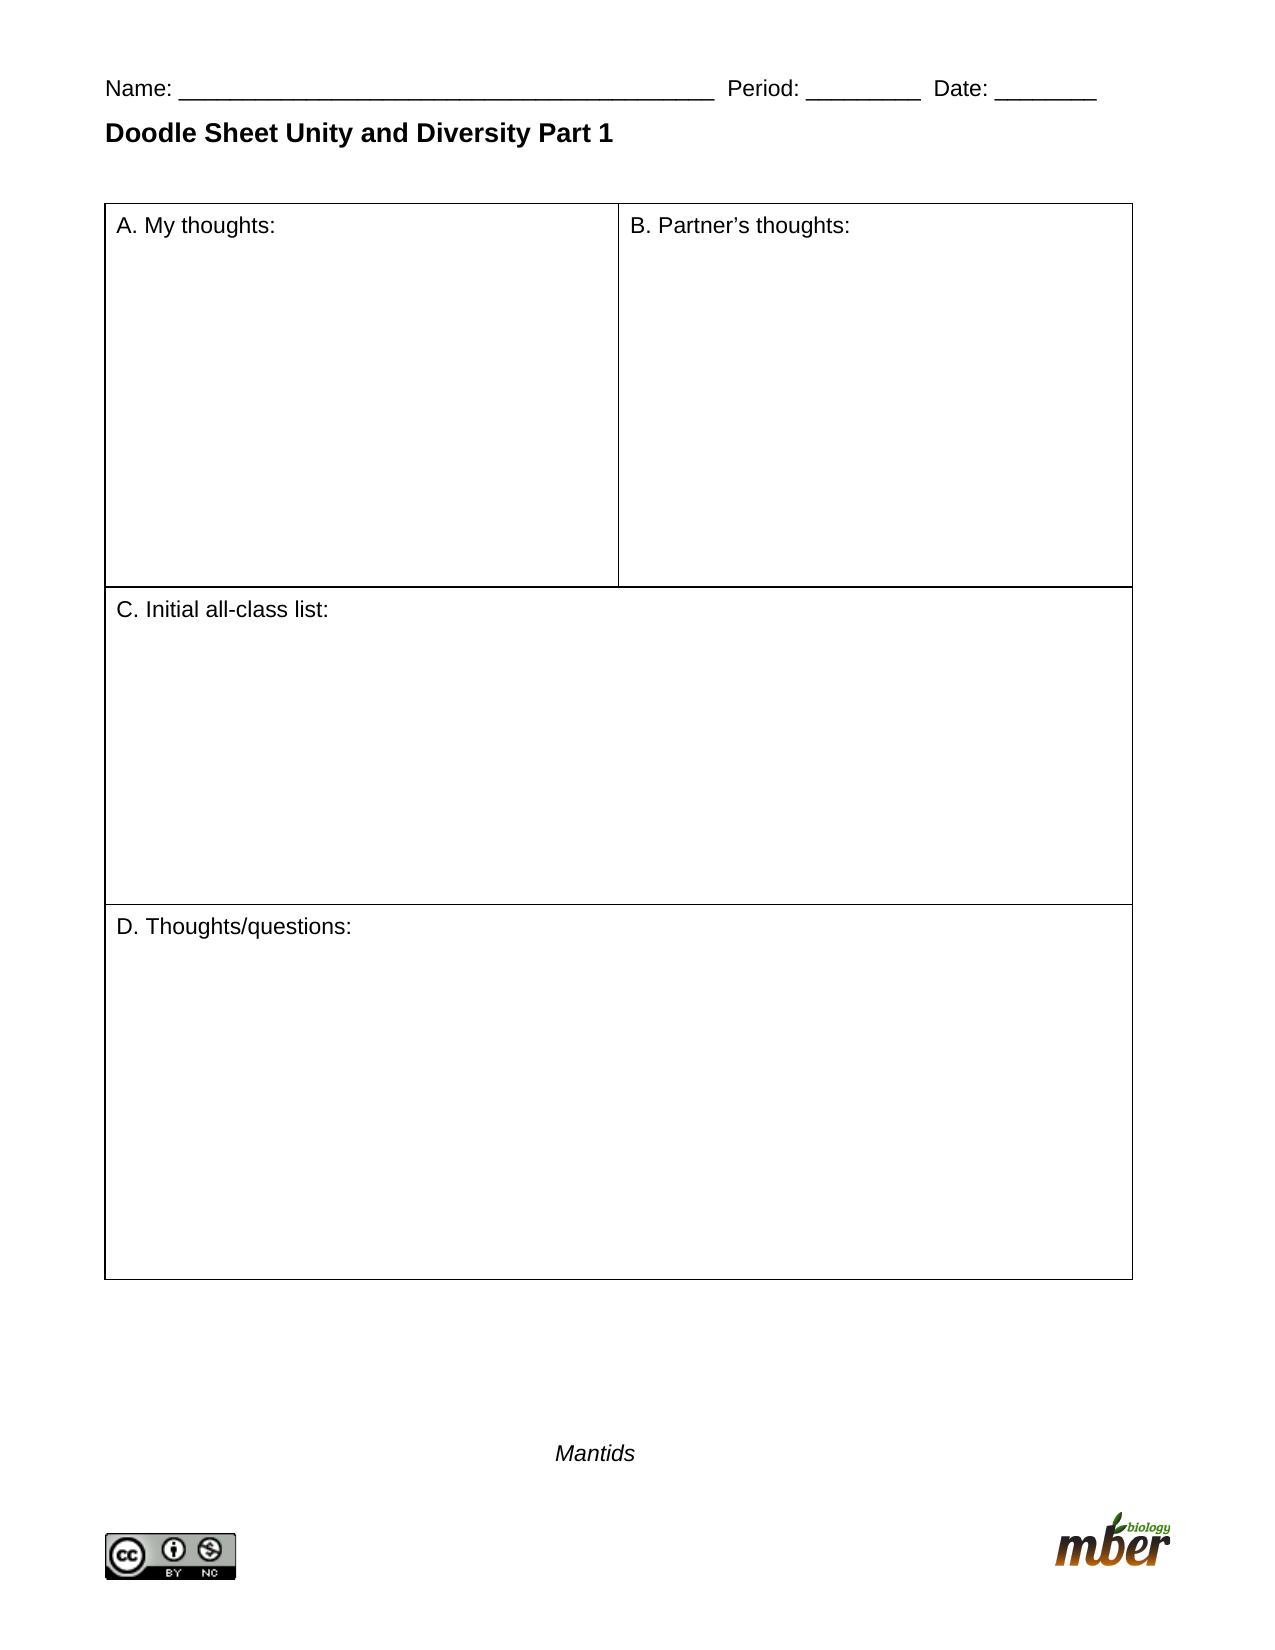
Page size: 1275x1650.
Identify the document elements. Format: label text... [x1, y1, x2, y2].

picture [105, 1533, 237, 1580]
table_header B. Partner’s thoughts: [619, 204, 1132, 586]
table_cell C. Initial all-class list: [106, 588, 1132, 903]
text Mantids [105, 1440, 1170, 1467]
picture [1055, 1512, 1171, 1566]
table_header A. My thoughts: [106, 204, 618, 586]
table_cell D. Thoughts/questions: [106, 905, 1132, 1279]
text Doodle Sheet Unity and Diversity Part 1 [105, 117, 1170, 149]
